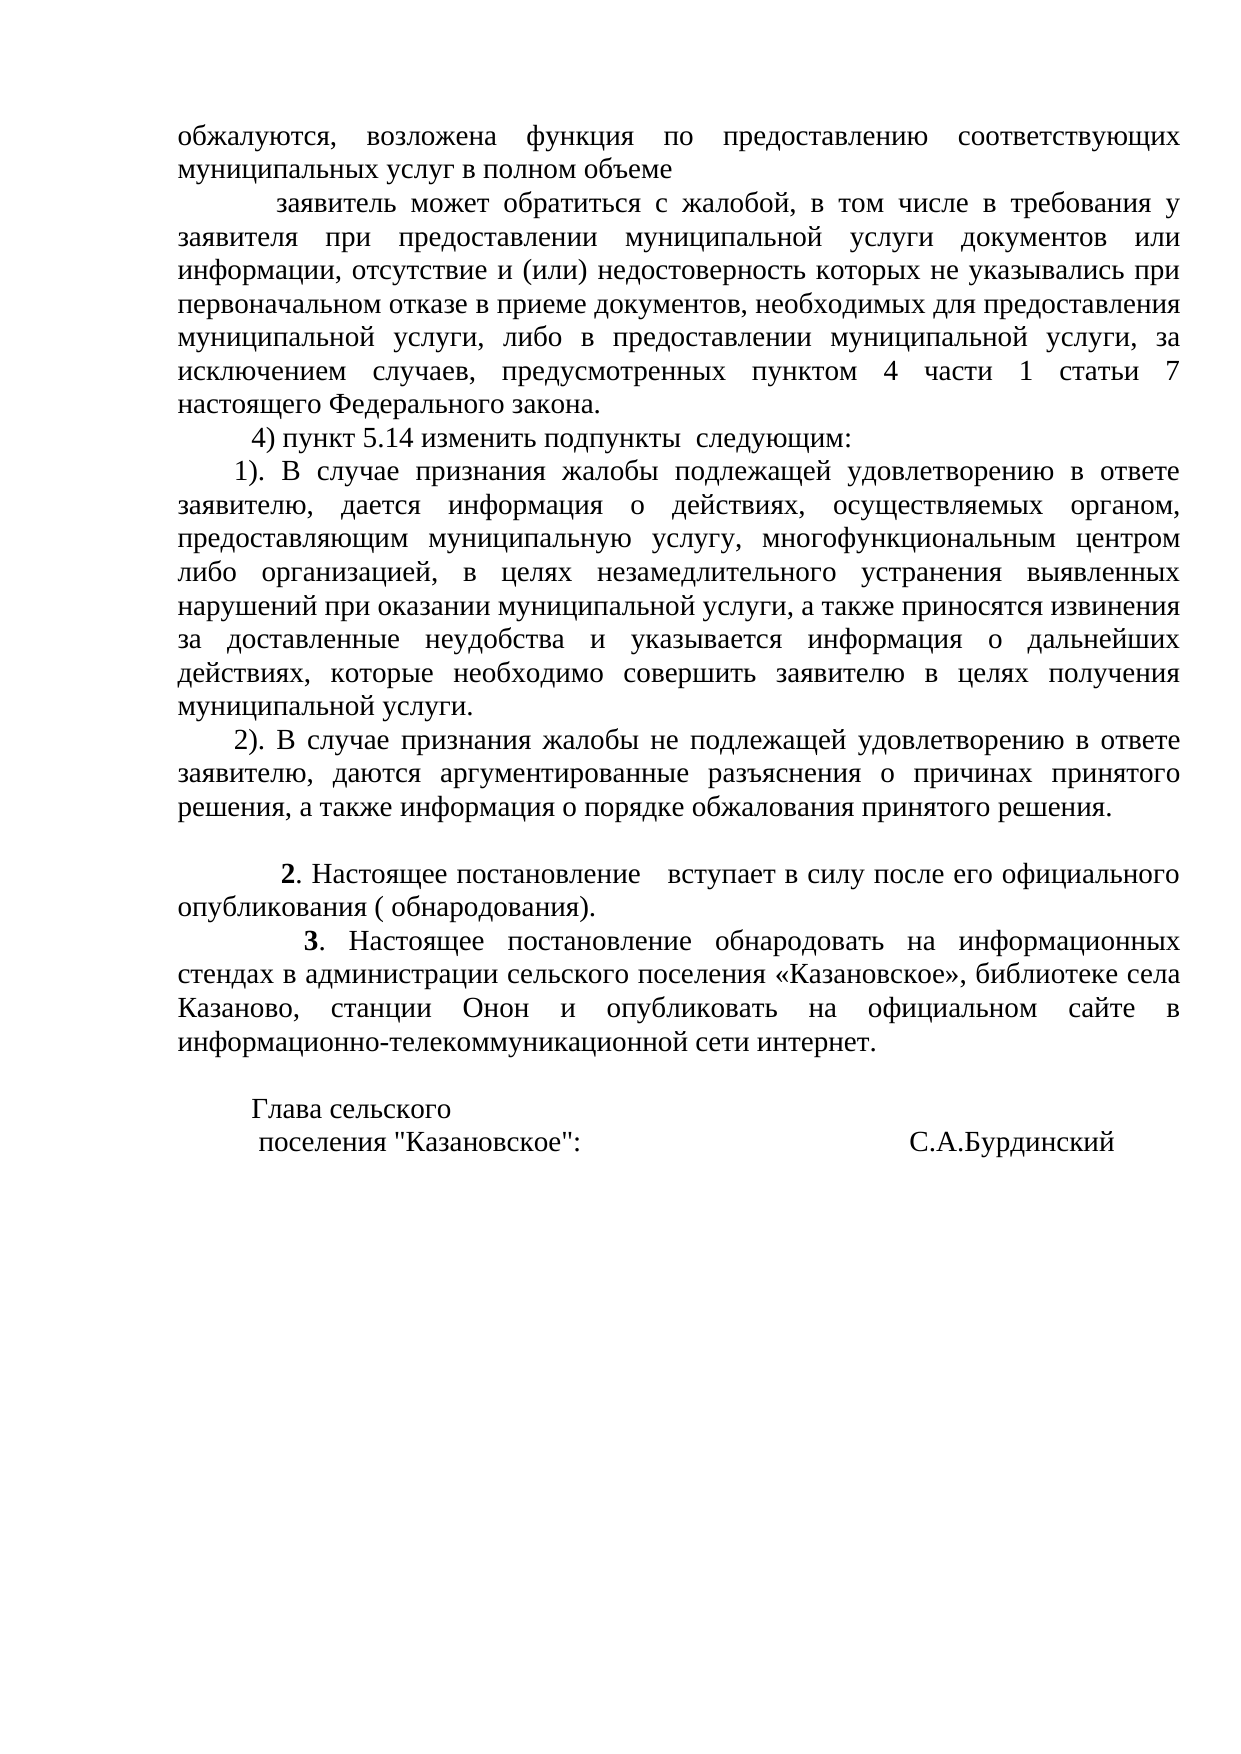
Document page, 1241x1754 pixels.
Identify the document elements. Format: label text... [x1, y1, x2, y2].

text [177, 118, 1181, 185]
text 1). В случае признания жалобы подлежащей удовлетворению в ответе заявителю, дается информация о действиях, осуществляемых органом, предоставляющим муниципальную услугу, многофункциональным центром либо организацией, в целях незамедлительного устранения выявленных нарушений при оказании муниципальной услуги, а также приносятся извинения за доставленные неудобства и указывается информация о дальнейших действиях, которые необходимо совершить заявителю в целях получения муниципальной услуги. [177, 453, 1181, 722]
text заявитель может обратиться с жалобой, в том числе в требования у заявителя при предоставлении муниципальной услуги документов или информации, отсутствие и (или) недостоверность которых не указывались при первоначальном отказе в приеме документов, необходимых для предоставления муниципальной услуги, либо в предоставлении муниципальной услуги, за исключением случаев, предусмотренных пунктом 4 части 1 статьи 7 настоящего Федерального закона. [177, 185, 1181, 420]
text 2). В случае признания жалобы не подлежащей удовлетворению в ответе заявителю, даются аргументированные разъяснения о причинах принятого решения, а также информация о порядке обжалования принятого решения. [177, 722, 1181, 822]
title 2. Настоящее постановление вступает в силу после его официального опубликования ( обнародования). [177, 856, 1181, 923]
title 3. Настоящее постановление обнародовать на информационных стендах в администрации сельского поселения «Казановское», библиотеке села Казаново, станции Онон и опубликовать на официальном сайте в информационно-телекоммуникационной сети интернет. [177, 923, 1181, 1057]
title поселения "Казановское": С.А.Бурдинский [177, 1124, 1181, 1158]
text 4) пункт 5.14 изменить подпункты следующим: [177, 420, 1181, 453]
title Глава сельского [177, 1091, 1181, 1124]
